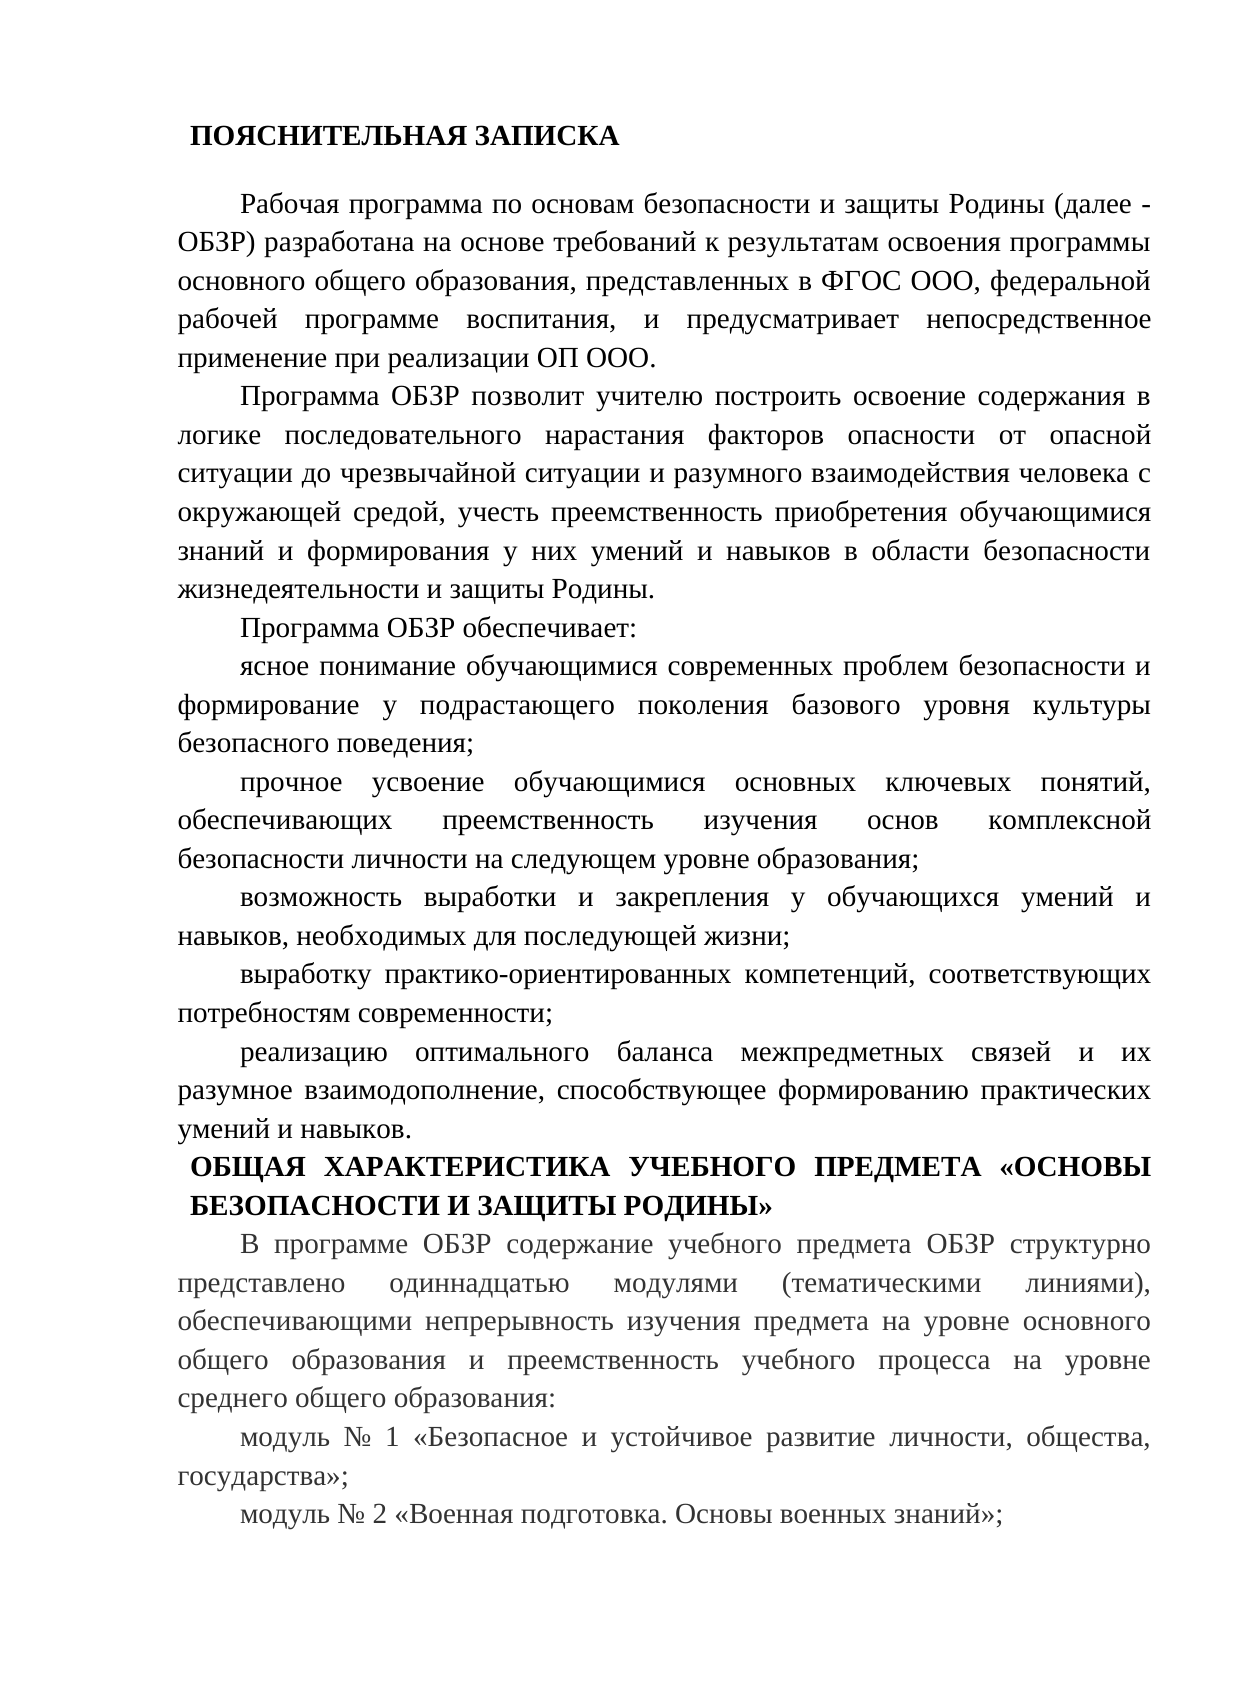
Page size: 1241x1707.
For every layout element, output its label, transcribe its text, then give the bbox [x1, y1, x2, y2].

text Программа ОБЗР позволит учителю построить освоение содержания в логике последовательного нарастания факторов опасности от опасной ситуации до чрезвычайной ситуации и разумного взаимодействия человека с окружающей средой, учесть преемственность приобретения обучающимися знаний и формирования у них умений и навыков в области безопасности жизнедеятельности и защиты Родины. [177, 378, 1152, 605]
text прочное усвоение обучающимися основных ключевых понятий, обеспечивающих преемственность изучения основ комплексной безопасности личности на следующем уровне образования; [177, 764, 1152, 874]
text модуль № 1 «Безопасное и устойчивое развитие личности, общества, государства»; [177, 1419, 1152, 1491]
text реализацию оптимального баланса межпредметных связей и их разумное взаимодополнение, способствующее формированию практических умений и навыков. [177, 1034, 1152, 1144]
text ПОЯСНИТЕЛЬНАЯ ЗАПИСКА [190, 118, 1152, 152]
text выработку практико-ориентированных компетенций, соответствующих потребностям современности; [177, 957, 1152, 1029]
text Рабочая программа по основам безопасности и защиты Родины (далее - ОБЗР) разработана на основе требований к результатам освоения программы основного общего образования, представленных в ФГОС ООО, федеральной рабочей программе воспитания, и предусматривает непосредственное применение при реализации ОП ООО. [177, 186, 1152, 373]
text ОБЩАЯ ХАРАКТЕРИСТИКА УЧЕБНОГО ПРЕДМЕТА «ОСНОВЫ БЕЗОПАСНОСТИ И ЗАЩИТЫ РОДИНЫ» [190, 1149, 1152, 1221]
text Программа ОБЗР обеспечивает: [177, 610, 1152, 643]
text ясное понимание обучающимися современных проблем безопасности и формирование у подрастающего поколения базового уровня культуры безопасного поведения; [177, 648, 1152, 759]
text модуль № 2 «Военная подготовка. Основы военных знаний»; [177, 1496, 1152, 1530]
text возможность выработки и закрепления у обучающихся умений и навыков, необходимых для последующей жизни; [177, 879, 1152, 952]
text В программе ОБЗР содержание учебного предмета ОБЗР структурно представлено одиннадцатью модулями (тематическими линиями), обеспечивающими непрерывность изучения предмета на уровне основного общего образования и преемственность учебного процесса на уровне среднего общего образования: [177, 1226, 1152, 1414]
